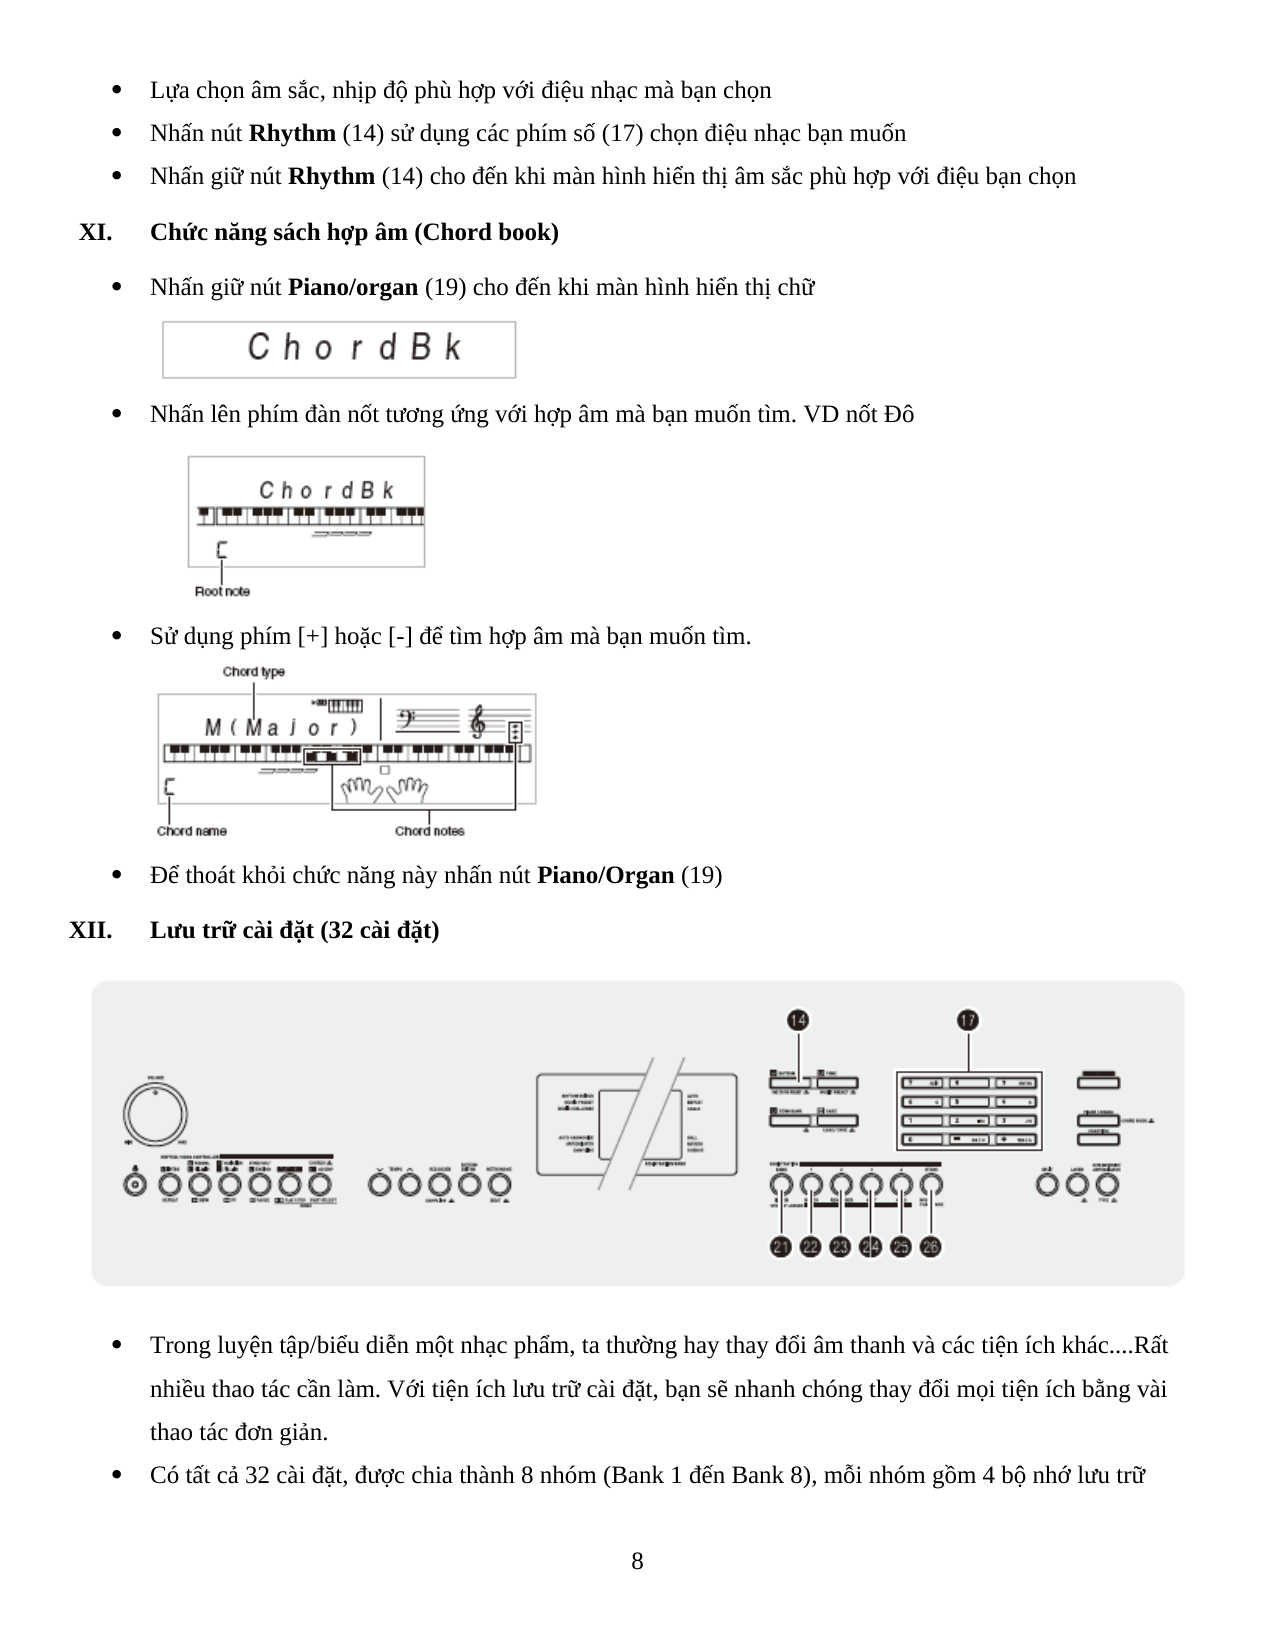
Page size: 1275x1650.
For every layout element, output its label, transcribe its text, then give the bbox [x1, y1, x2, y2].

list Trong luyện tập/biểu diễn một nhạc phẩm, ta thường hay thay đổi âm thanh và các tiện ích khác....Rất nhiều thao tác cần làm. Với tiện ích lưu trữ cài đặt, bạn sẽ nhanh chóng thay đổi mọi tiện ích bằng vài thao tác đơn giản. [112, 1331, 1200, 1446]
list Lựa chọn âm sắc, nhịp độ phù hợp với điệu nhạc mà bạn chọn [112, 75, 1200, 104]
text Chức năng sách hợp âm (Chord book) [112, 217, 1200, 246]
list Nhấn lên phím đàn nốt tương ứng với hợp âm mà bạn muốn tìm. VD nốt Đô [112, 399, 1200, 428]
list Có tất cả 32 cài đặt, được chia thành 8 nhóm (Bank 1 đến Bank 8), mỗi nhóm gồm 4 bộ nhớ lưu trữ [112, 1460, 1200, 1489]
text Lưu trữ cài đặt (32 cài đặt) [112, 915, 1200, 944]
list Nhấn nút Rhythm (14) sử dụng các phím số (17) chọn điệu nhạc bạn muốn [112, 118, 1200, 147]
list Nhấn giữ nút Piano/organ (19) cho đến khi màn hình hiển thị chữ [112, 272, 1200, 301]
list Sử dụng phím [+] hoặc [-] để tìm hợp âm mà bạn muốn tìm. [112, 621, 1200, 650]
list Nhấn giữ nút Rhythm (14) cho đến khi màn hình hiển thị âm sắc phù hợp với điệu bạn chọn [112, 161, 1200, 190]
list Để thoát khỏi chức năng này nhấn nút Piano/Organ (19) [112, 860, 1200, 888]
